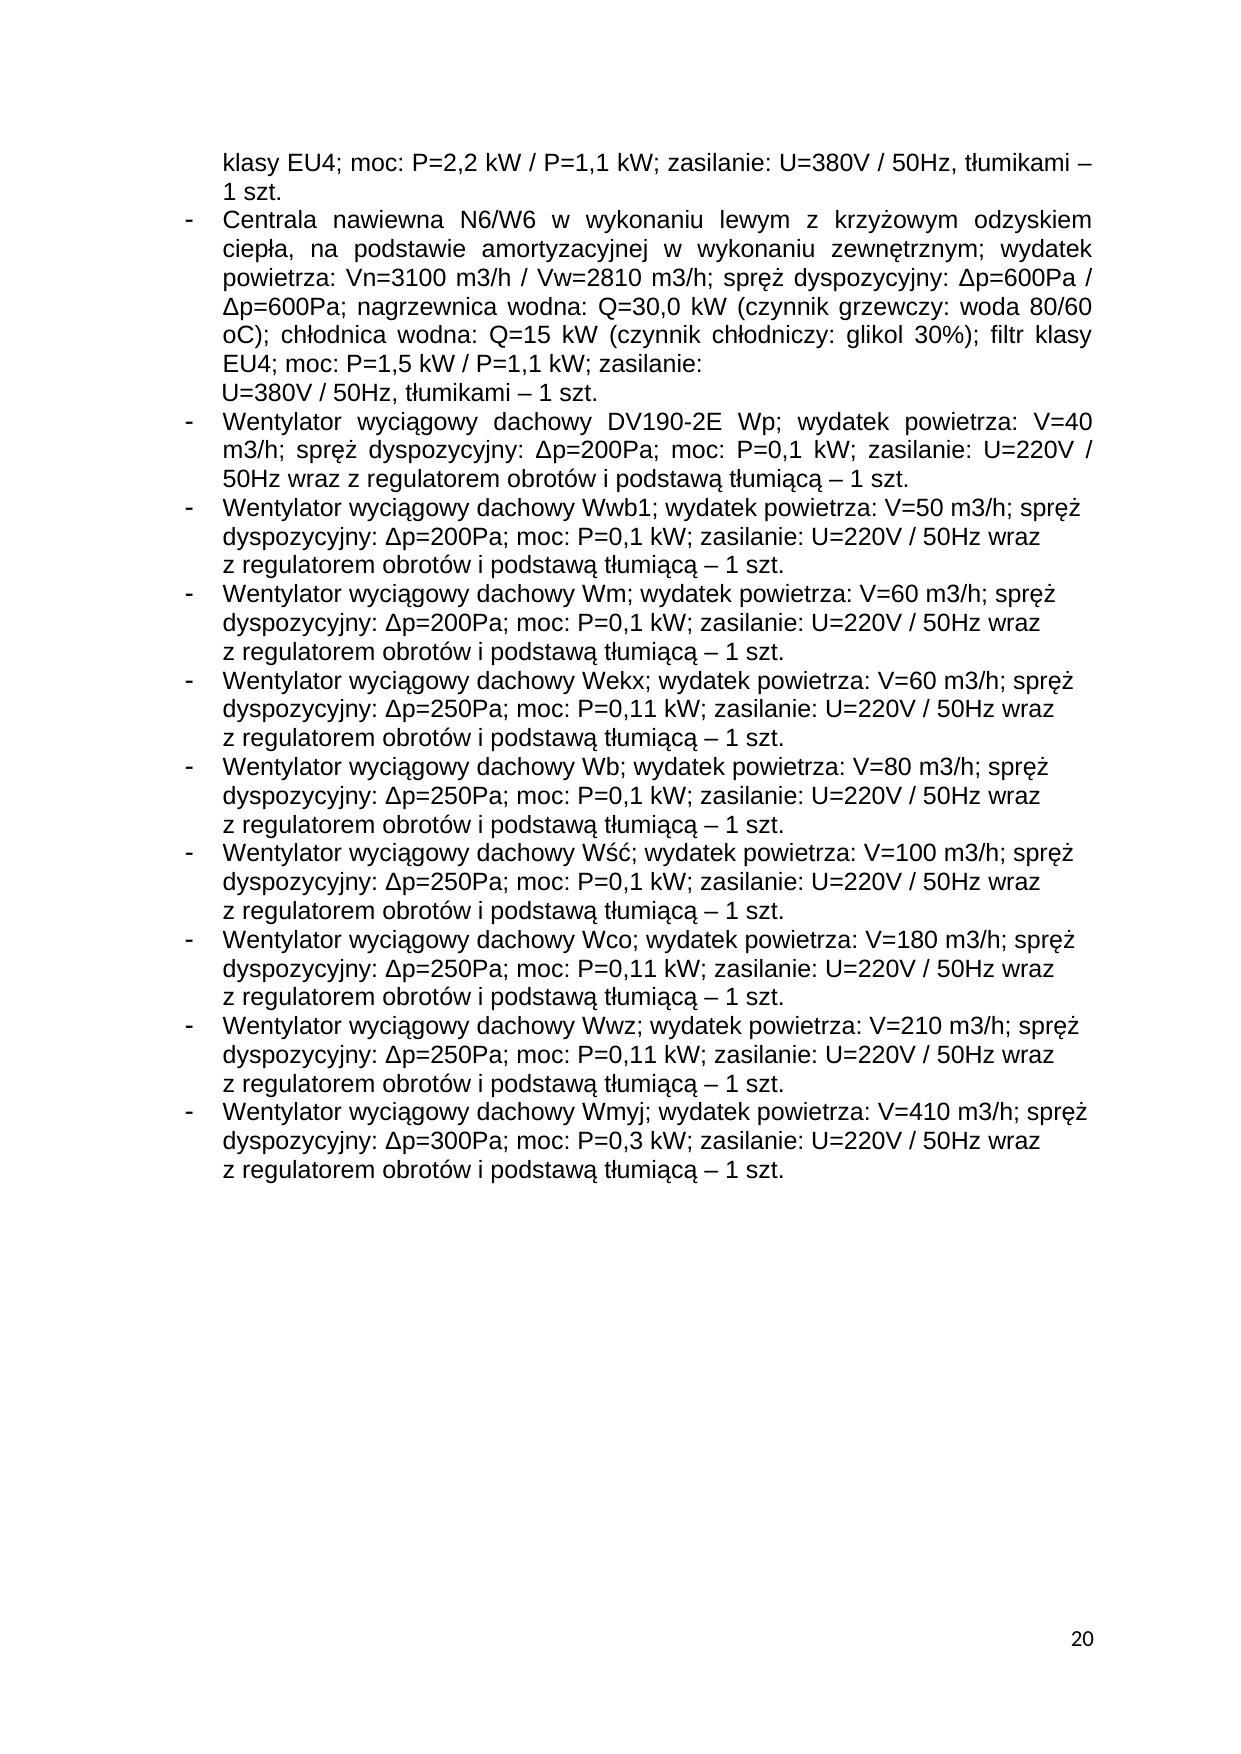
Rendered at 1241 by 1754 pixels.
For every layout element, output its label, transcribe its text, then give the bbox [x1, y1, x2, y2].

list Wentylator wyciągowy dachowy DV190-2E Wp; wydatek powietrza: V=40 m3/h; spręż dyspozycyjny: Δp=200Pa; moc: P=0,1 kW; zasilanie: U=220V / 50Hz wraz z regulatorem obrotów i podstawą tłumiącą – 1 szt. [185, 407, 1094, 493]
text dyspozycyjny: Δp=200Pa; moc: P=0,1 kW; zasilanie: U=220V / 50Hz wraz [222, 522, 1094, 551]
text z regulatorem obrotów i podstawą tłumiącą – 1 szt. [222, 1069, 1094, 1097]
text dyspozycyjny: Δp=250Pa; moc: P=0,11 kW; zasilanie: U=220V / 50Hz wraz [222, 694, 1094, 723]
text dyspozycyjny: Δp=250Pa; moc: P=0,11 kW; zasilanie: U=220V / 50Hz wraz [222, 953, 1094, 982]
text z regulatorem obrotów i podstawą tłumiącą – 1 szt. [222, 723, 1094, 752]
text z regulatorem obrotów i podstawą tłumiącą – 1 szt. [222, 896, 1094, 925]
text z regulatorem obrotów i podstawą tłumiącą – 1 szt. [222, 551, 1094, 579]
list Centrala nawiewna N6/W6 w wykonaniu lewym z krzyżowym odzyskiem ciepła, na podstawie amortyzacyjnej w wykonaniu zewnętrznym; wydatek powietrza: Vn=3100 m3/h / Vw=2810 m3/h; spręż dyspozycyjny: Δp=600Pa / Δp=600Pa; nagrzewnica wodna: Q=30,0 kW (czynnik grzewczy: woda 80/60 oC); chłodnica wodna: Q=15 kW (czynnik chłodniczy: glikol 30%); filtr klasy EU4; moc: P=1,5 kW / P=1,1 kW; zasilanie: [185, 205, 1094, 378]
list Wentylator wyciągowy dachowy Wść; wydatek powietrza: V=100 m3/h; spręż [185, 838, 1094, 867]
list Wentylator wyciągowy dachowy Wb; wydatek powietrza: V=80 m3/h; spręż [185, 752, 1094, 781]
list Wentylator wyciągowy dachowy Wm; wydatek powietrza: V=60 m3/h; spręż [185, 579, 1094, 608]
text z regulatorem obrotów i podstawą tłumiącą – 1 szt. [222, 637, 1094, 666]
text U=380V / 50Hz, tłumikami – 1 szt. [147, 378, 1094, 407]
text dyspozycyjny: Δp=250Pa; moc: P=0,1 kW; zasilanie: U=220V / 50Hz wraz [222, 781, 1094, 809]
text dyspozycyjny: Δp=250Pa; moc: P=0,1 kW; zasilanie: U=220V / 50Hz wraz [222, 867, 1094, 896]
list Wentylator wyciągowy dachowy Wco; wydatek powietrza: V=180 m3/h; spręż [185, 925, 1094, 953]
text z regulatorem obrotów i podstawą tłumiącą – 1 szt. [222, 809, 1094, 838]
text z regulatorem obrotów i podstawą tłumiącą – 1 szt. [222, 1155, 1094, 1184]
text z regulatorem obrotów i podstawą tłumiącą – 1 szt. [222, 982, 1094, 1011]
text dyspozycyjny: Δp=250Pa; moc: P=0,11 kW; zasilanie: U=220V / 50Hz wraz [222, 1040, 1094, 1069]
list Wentylator wyciągowy dachowy Wwb1; wydatek powietrza: V=50 m3/h; spręż [185, 493, 1094, 522]
list Wentylator wyciągowy dachowy Wwz; wydatek powietrza: V=210 m3/h; spręż [185, 1011, 1094, 1040]
text dyspozycyjny: Δp=200Pa; moc: P=0,1 kW; zasilanie: U=220V / 50Hz wraz [222, 608, 1094, 637]
list Wentylator wyciągowy dachowy Wmyj; wydatek powietrza: V=410 m3/h; spręż [185, 1097, 1094, 1126]
text dyspozycyjny: Δp=300Pa; moc: P=0,3 kW; zasilanie: U=220V / 50Hz wraz [222, 1126, 1094, 1155]
list Wentylator wyciągowy dachowy Wekx; wydatek powietrza: V=60 m3/h; spręż [185, 666, 1094, 694]
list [185, 148, 1094, 205]
